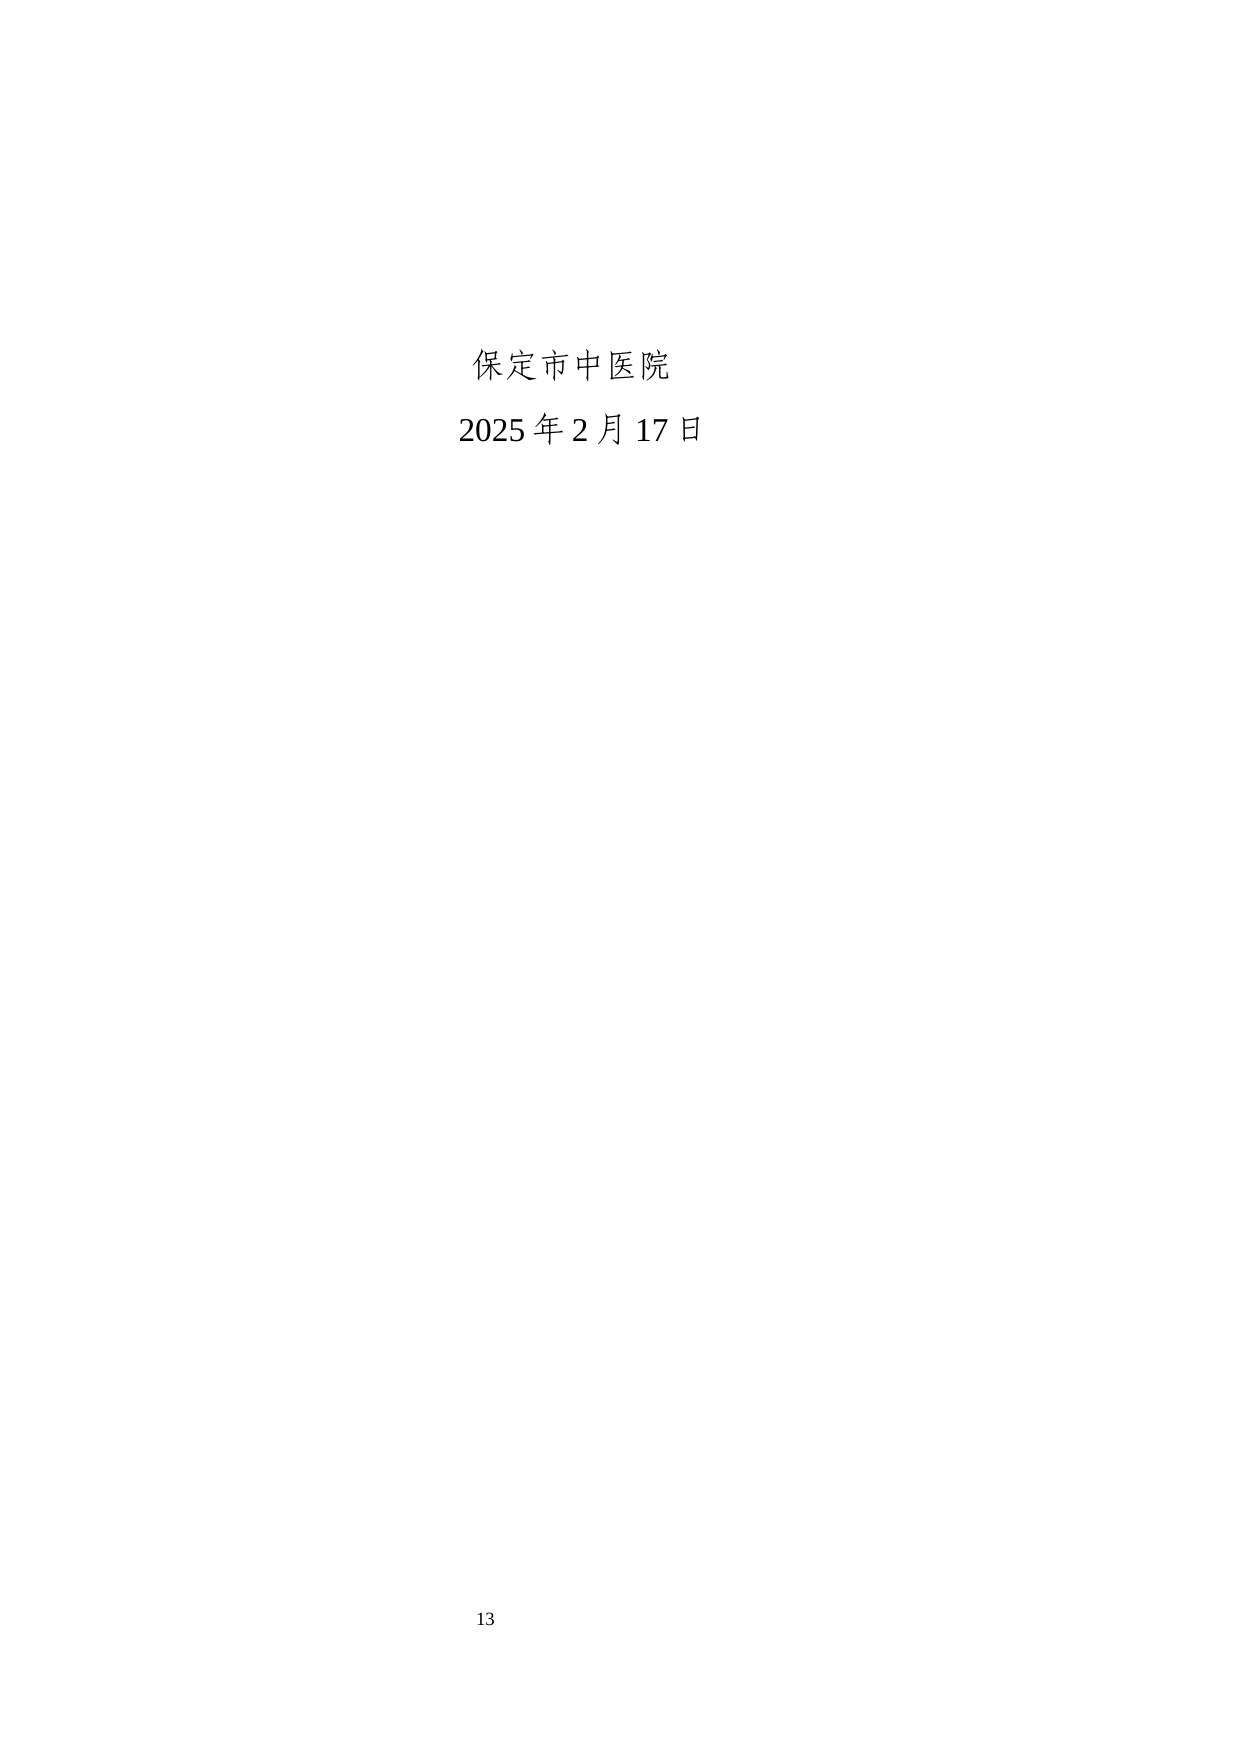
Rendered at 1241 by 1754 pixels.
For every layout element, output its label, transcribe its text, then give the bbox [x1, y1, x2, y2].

text 2025年2月17日 [165, 395, 1087, 460]
text 保定市中医院 [165, 330, 999, 395]
